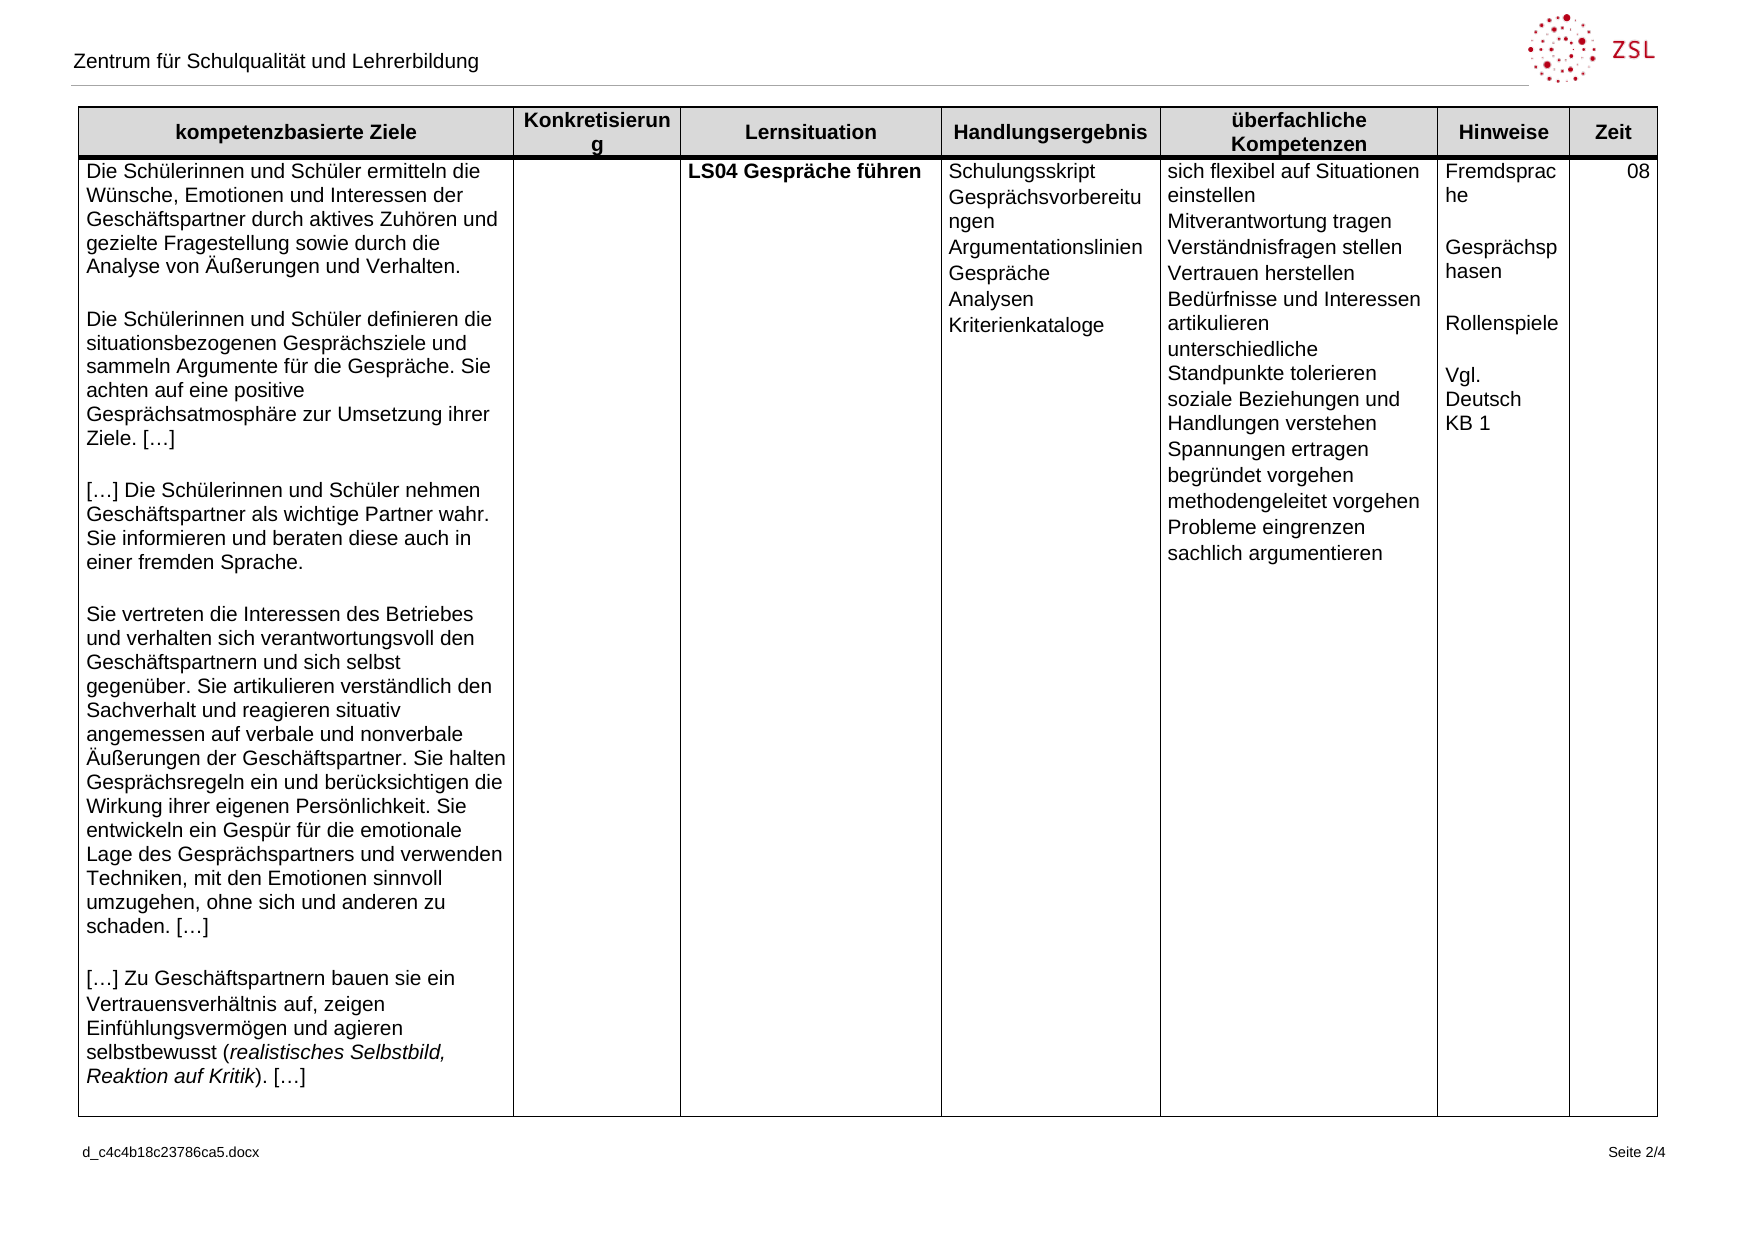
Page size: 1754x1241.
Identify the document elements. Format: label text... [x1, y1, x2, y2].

table_cell LS04 Gespräche führen [681, 160, 941, 1116]
table_header Lernsituation [681, 108, 941, 155]
table_header Hinweise [1438, 108, 1569, 155]
table_cell 08 [1570, 160, 1657, 1116]
table_header Konkretisierung [514, 108, 680, 155]
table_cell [1438, 160, 1569, 1116]
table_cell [1161, 160, 1437, 1116]
table_header Zeit [1570, 108, 1657, 155]
table_header Handlungsergebnis [942, 108, 1160, 155]
table_cell [514, 160, 680, 1116]
picture [1526, 13, 1657, 85]
table_header kompetenzbasierte Ziele [79, 108, 513, 155]
table_header überfachliche Kompetenzen [1161, 108, 1437, 155]
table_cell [942, 160, 1160, 1116]
